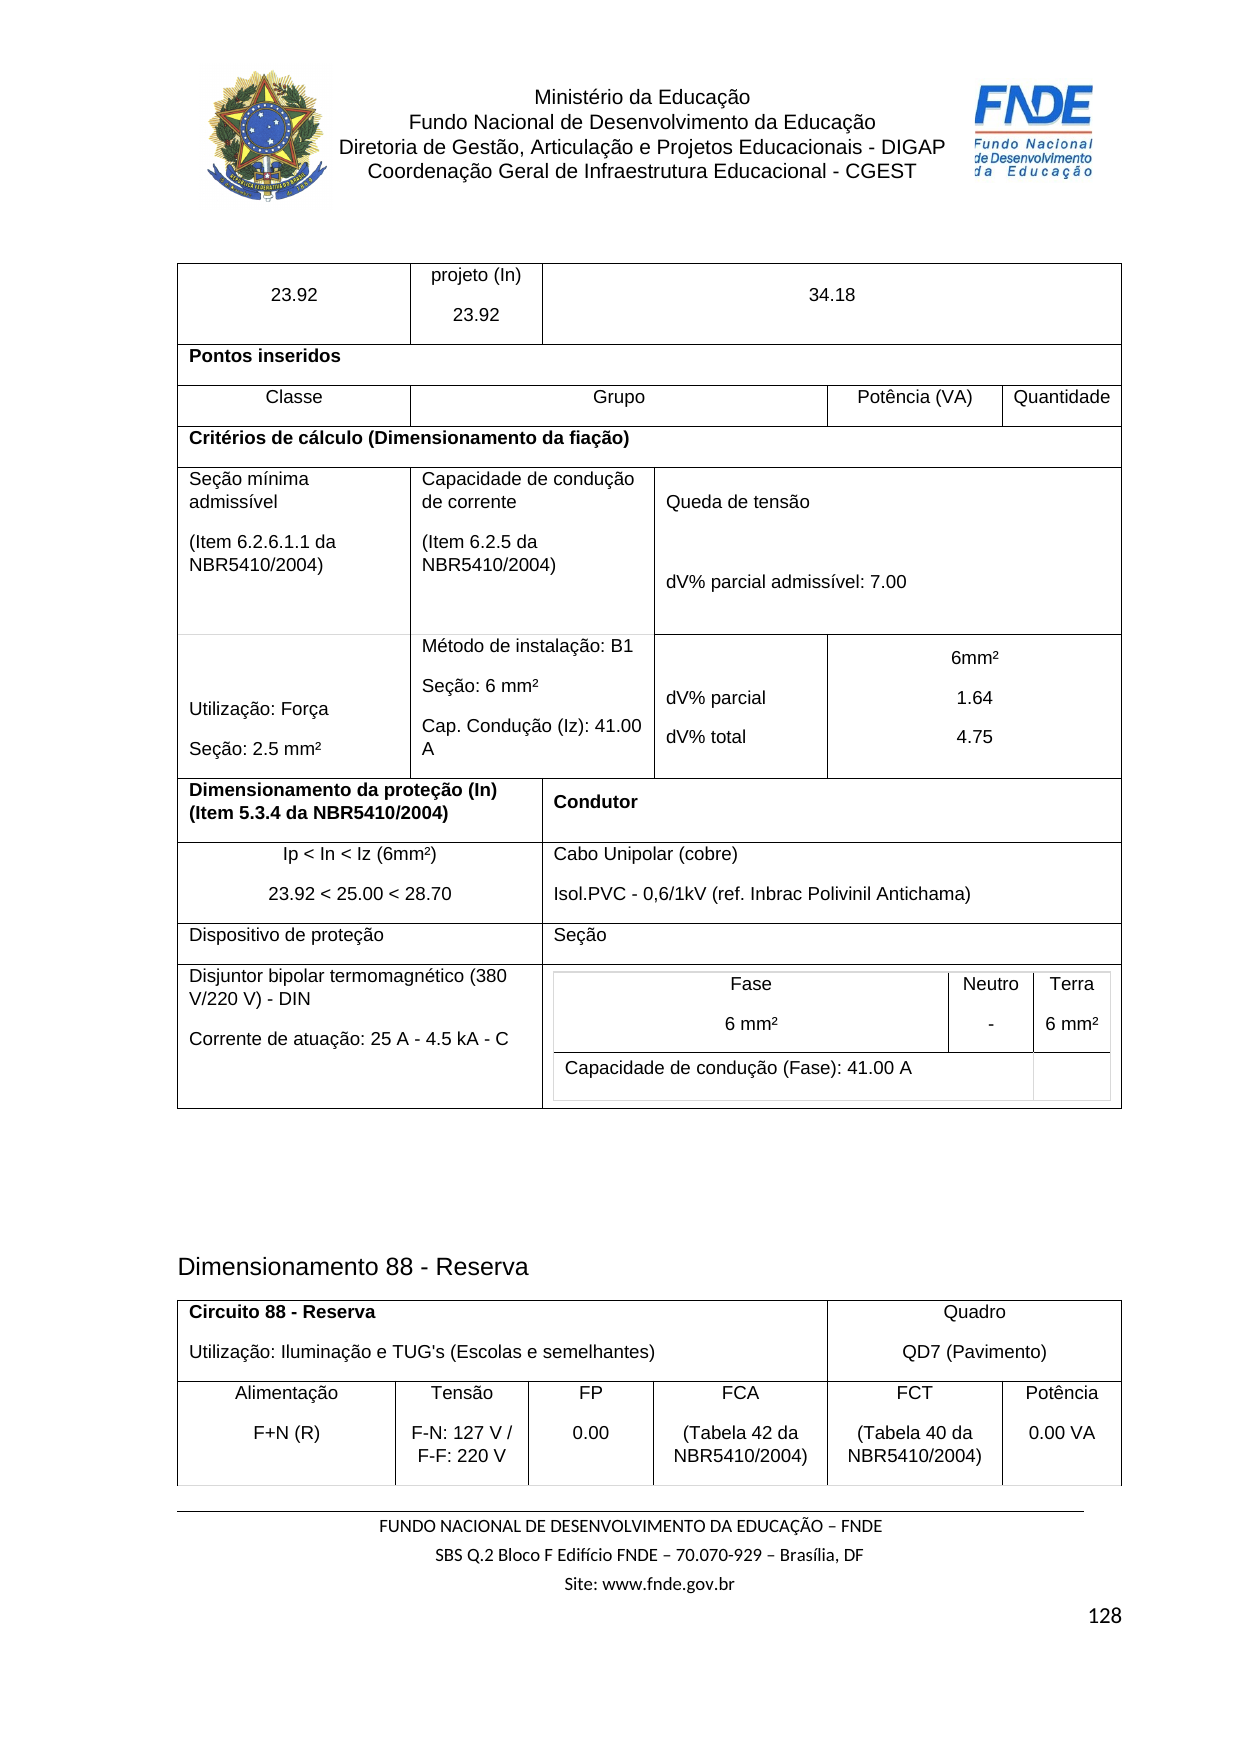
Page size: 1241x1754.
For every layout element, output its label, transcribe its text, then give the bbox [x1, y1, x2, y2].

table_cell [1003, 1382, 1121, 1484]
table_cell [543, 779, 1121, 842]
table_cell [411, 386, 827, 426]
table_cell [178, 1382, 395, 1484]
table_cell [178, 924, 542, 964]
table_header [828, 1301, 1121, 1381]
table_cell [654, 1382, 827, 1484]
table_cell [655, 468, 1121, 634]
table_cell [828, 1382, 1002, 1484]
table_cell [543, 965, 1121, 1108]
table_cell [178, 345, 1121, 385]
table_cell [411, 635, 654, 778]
text Dimensionamento 88 - Reserva [177, 1252, 1122, 1281]
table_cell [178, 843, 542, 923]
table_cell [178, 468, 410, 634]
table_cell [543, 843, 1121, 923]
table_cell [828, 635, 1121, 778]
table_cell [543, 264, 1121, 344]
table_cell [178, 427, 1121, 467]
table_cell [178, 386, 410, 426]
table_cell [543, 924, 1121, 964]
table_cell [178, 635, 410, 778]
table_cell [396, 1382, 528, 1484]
picture [974, 78, 1093, 183]
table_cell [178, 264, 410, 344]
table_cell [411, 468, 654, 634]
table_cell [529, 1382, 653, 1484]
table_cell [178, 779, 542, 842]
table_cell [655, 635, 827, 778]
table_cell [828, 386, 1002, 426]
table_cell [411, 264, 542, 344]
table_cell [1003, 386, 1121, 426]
picture [198, 63, 333, 210]
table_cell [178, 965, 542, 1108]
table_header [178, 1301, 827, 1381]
